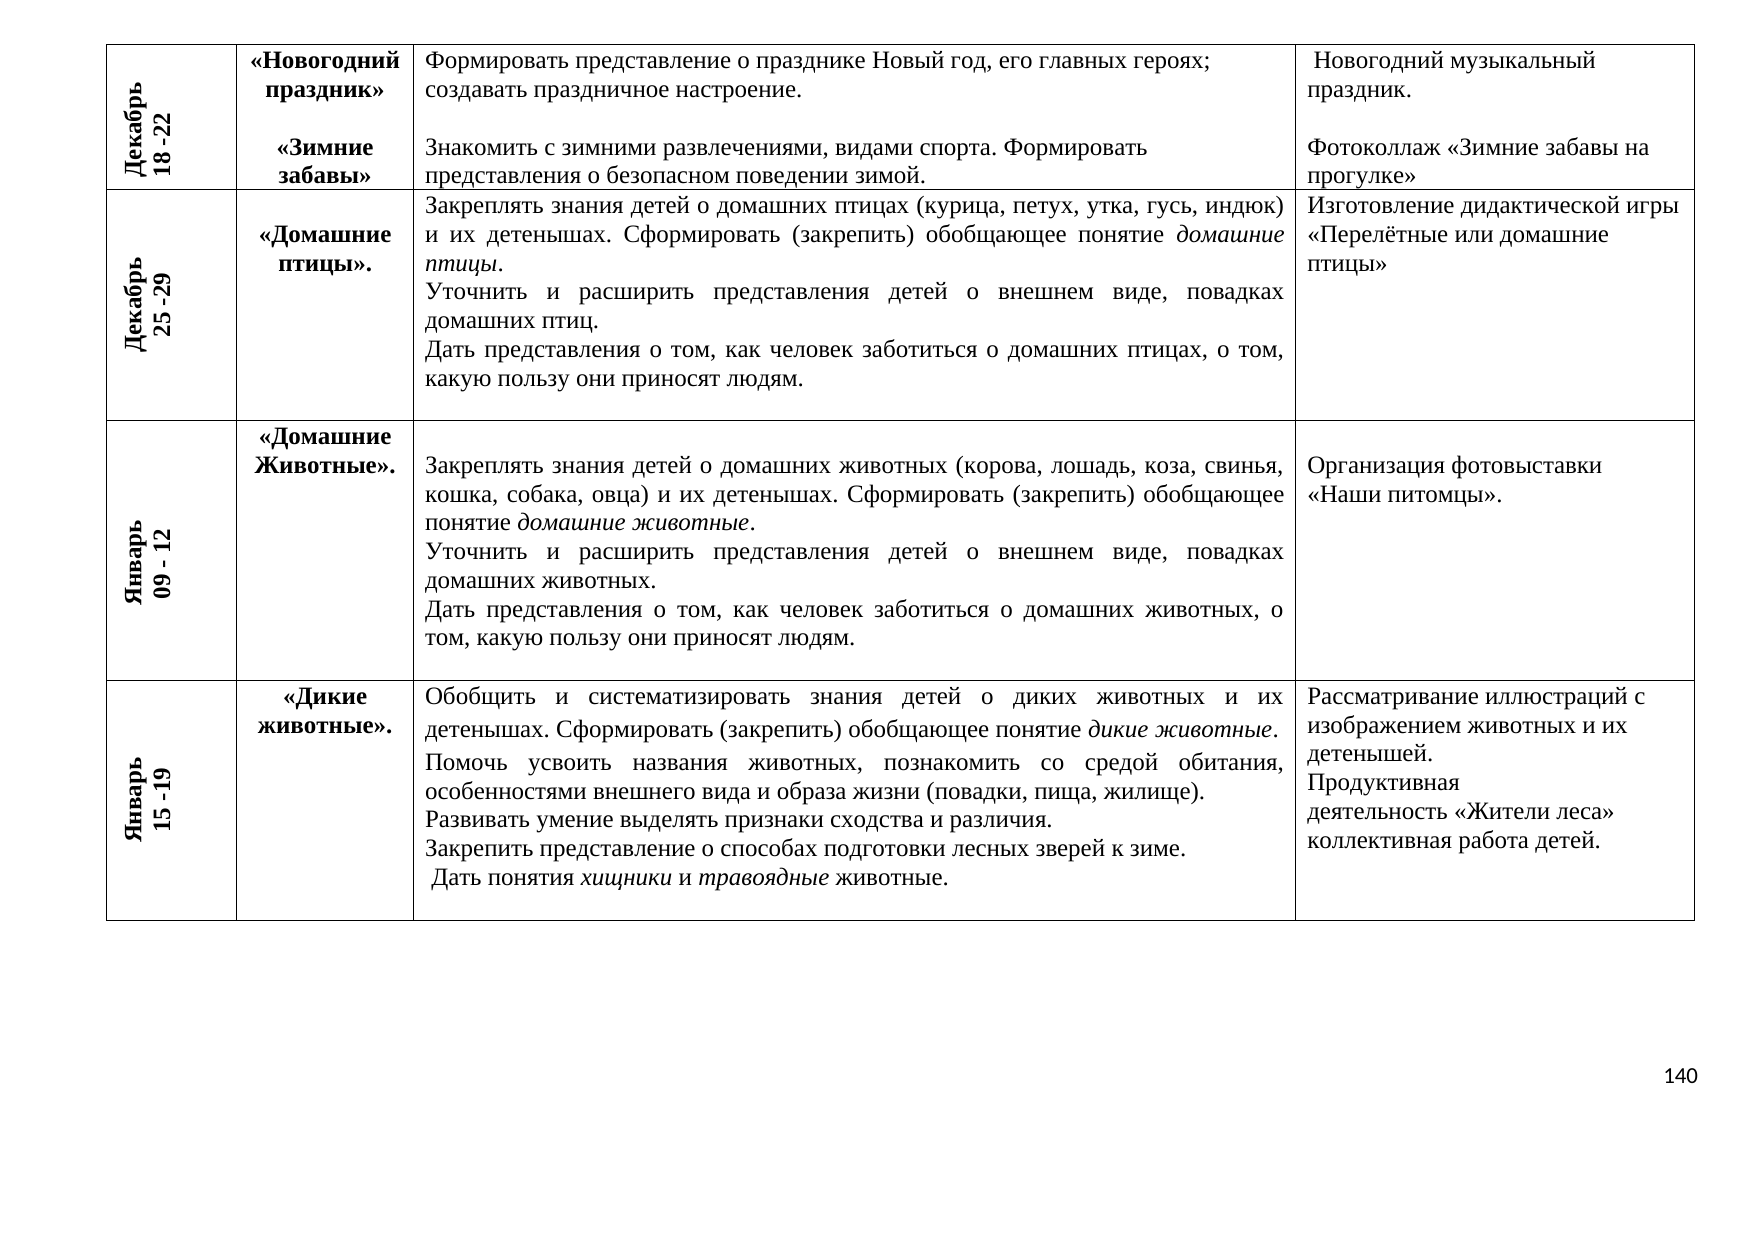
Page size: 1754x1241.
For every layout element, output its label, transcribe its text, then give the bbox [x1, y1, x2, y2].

table_cell «Дикие животные». [237, 681, 413, 919]
table_cell Рассматривание иллюстраций с изображением животных и их детенышей. Продуктивная деятельность «Жители леса» коллективная работа детей. [1296, 681, 1694, 919]
table_cell Закреплять знания детей о домашних птицах (курица, петух, утка, гусь, индюк) и их детенышах. Сформировать (закрепить) обобщающее понятие домашние птицы. Уточнить и расширить представления детей о внешнем виде, повадках домашних птиц. Дать представления о том, как человек заботиться о домашних птицах, о том, какую пользу они приносят людям. [414, 190, 1295, 420]
table_cell Обобщить и систематизировать знания детей о диких животных и их детенышах. Сформировать (закрепить) обобщающее понятие дикие животные. Помочь усвоить названия животных, познакомить со средой обитания, особенностями внешнего вида и образа жизни (повадки, пища, жилище). Развивать умение выделять признаки сходства и различия. Закрепить представление о способах подготовки лесных зверей к зиме. Дать понятия хищники и травоядные животные. [414, 681, 1295, 919]
table_cell Январь 15 -19 [107, 681, 236, 919]
table_cell «Домашние птицы». [237, 190, 413, 420]
table_cell Декабрь 25 -29 [107, 190, 236, 420]
table_cell Формировать представление о празднике Новый год, его главных героях; создавать праздничное настроение. Знакомить с зимними развлечениями, видами спорта. Формировать представления о безопасном поведении зимой. [414, 45, 1295, 189]
table_cell Изготовление дидактической игры «Перелётные или домашние птицы» [1296, 190, 1694, 420]
table_cell Декабрь 18 -22 [107, 45, 236, 189]
table_cell «Новогодний праздник» «Зимние забавы» [237, 45, 413, 189]
table_cell Организация фотовыставки «Наши питомцы». [1296, 421, 1694, 680]
table_cell Январь 09 - 12 [107, 421, 236, 680]
table_cell «Домашние Животные». [237, 421, 413, 680]
table_cell Новогодний музыкальный праздник. Фотоколлаж «Зимние забавы на прогулке» [1296, 45, 1694, 189]
table_cell Закреплять знания детей о домашних животных (корова, лошадь, коза, свинья, кошка, собака, овца) и их детенышах. Сформировать (закрепить) обобщающее понятие домашние животные. Уточнить и расширить представления детей о внешнем виде, повадках домашних животных. Дать представления о том, как человек заботиться о домашних животных, о том, какую пользу они приносят людям. [414, 421, 1295, 680]
